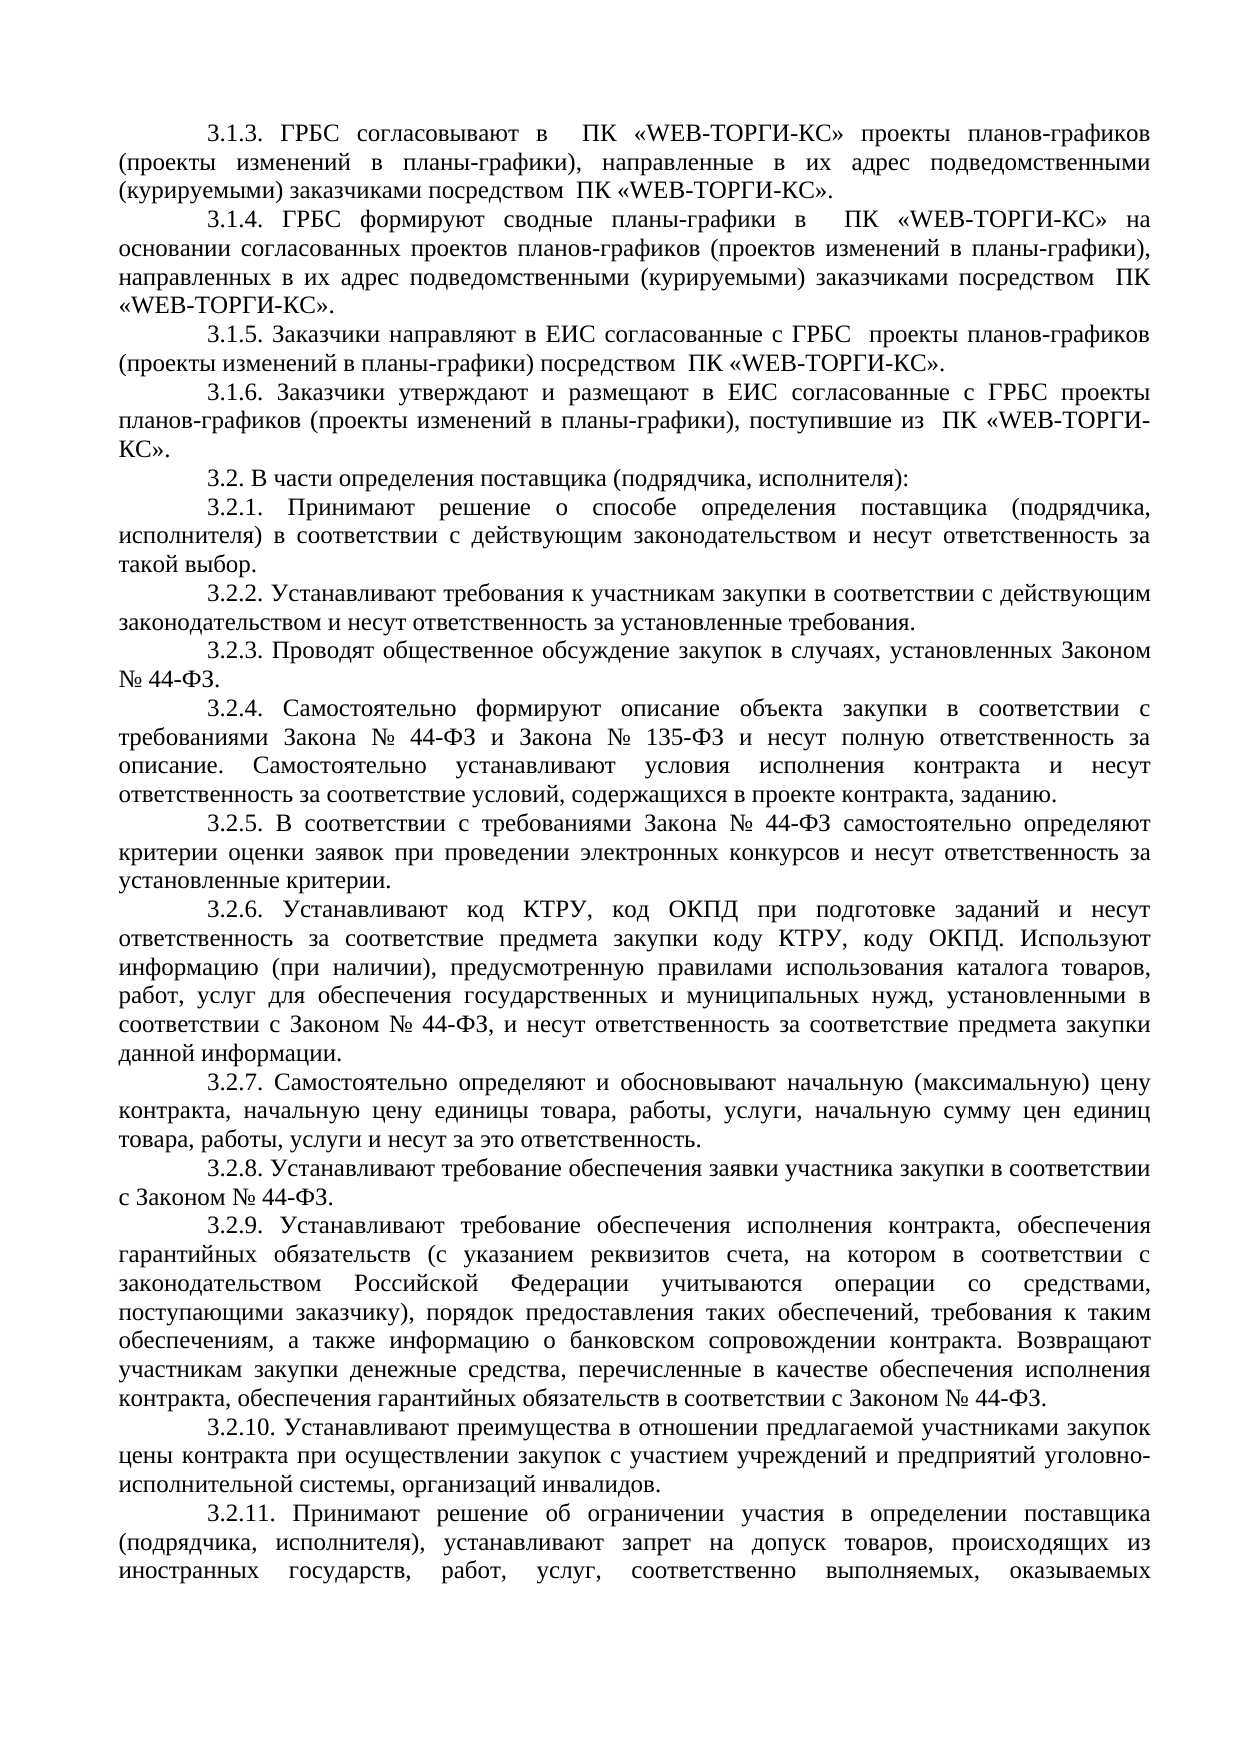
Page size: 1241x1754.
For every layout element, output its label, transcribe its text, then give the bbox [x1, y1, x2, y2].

text 3.2.2. Устанавливают требования к участникам закупки в соответствии с действующим законодательством и несут ответственность за установленные требования. [118, 578, 1152, 636]
text 3.1.4. ГРБС формируют сводные планы-графики в ПК «WEB-ТОРГИ-КС» на основании согласованных проектов планов-графиков (проектов изменений в планы-графики), направленных в их адрес подведомственными (курируемыми) заказчиками посредством ПК «WEB-ТОРГИ-КС». [118, 204, 1152, 319]
text 3.2.10. Устанавливают преимущества в отношении предлагаемой участниками закупок цены контракта при осуществлении закупок с участием учреждений и предприятий уголовно-исполнительной системы, организаций инвалидов. [118, 1412, 1152, 1498]
text 3.1.5. Заказчики направляют в ЕИС согласованные с ГРБС проекты планов-графиков (проекты изменений в планы-графики) посредством ПК «WEB-ТОРГИ-КС». [118, 319, 1152, 377]
text 3.2.7. Самостоятельно определяют и обосновывают начальную (максимальную) цену контракта, начальную цену единицы товара, работы, услуги, начальную сумму цен единиц товара, работы, услуги и несут за это ответственность. [118, 1067, 1152, 1153]
text 3.2.8. Устанавливают требование обеспечения заявки участника закупки в соответствии с Законом № 44-ФЗ. [118, 1153, 1152, 1211]
text 3.2.4. Самостоятельно формируют описание объекта закупки в соответствии с требованиями Закона № 44-ФЗ и Закона № 135-ФЗ и несут полную ответственность за описание. Самостоятельно устанавливают условия исполнения контракта и несут ответственность за соответствие условий, содержащихся в проекте контракта, заданию. [118, 693, 1152, 808]
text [118, 1498, 1152, 1584]
text 3.2.6. Устанавливают код КТРУ, код ОКПД при подготовке заданий и несут ответственность за соответствие предмета закупки коду КТРУ, коду ОКПД. Используют информацию (при наличии), предусмотренную правилами использования каталога товаров, работ, услуг для обеспечения государственных и муниципальных нужд, установленными в соответствии с Законом № 44-ФЗ, и несут ответственность за соответствие предмета закупки данной информации. [118, 894, 1152, 1067]
text 3.2.3. Проводят общественное обсуждение закупок в случаях, установленных Законом № 44-ФЗ. [118, 636, 1152, 693]
text 3.2. В части определения поставщика (подрядчика, исполнителя): [118, 463, 1152, 492]
text 3.2.1. Принимают решение о способе определения поставщика (подрядчика, исполнителя) в соответствии с действующим законодательством и несут ответственность за такой выбор. [118, 492, 1152, 578]
text 3.2.5. В соответствии с требованиями Закона № 44-ФЗ самостоятельно определяют критерии оценки заявок при проведении электронных конкурсов и несут ответственность за установленные критерии. [118, 808, 1152, 894]
text 3.1.3. ГРБС согласовывают в ПК «WEB-ТОРГИ-КС» проекты планов-графиков (проекты изменений в планы-графики), направленные в их адрес подведомственными (курируемыми) заказчиками посредством ПК «WEB-ТОРГИ-КС». [118, 118, 1152, 204]
text 3.1.6. Заказчики утверждают и размещают в ЕИС согласованные с ГРБС проекты планов-графиков (проекты изменений в планы-графики), поступившие из ПК «WEB-ТОРГИ-КС». [118, 377, 1152, 463]
text 3.2.9. Устанавливают требование обеспечения исполнения контракта, обеспечения гарантийных обязательств (с указанием реквизитов счета, на котором в соответствии с законодательством Российской Федерации учитываются операции со средствами, поступающими заказчику), порядок предоставления таких обеспечений, требования к таким обеспечениям, а также информацию о банковском сопровождении контракта. Возвращают участникам закупки денежные средства, перечисленные в качестве обеспечения исполнения контракта, обеспечения гарантийных обязательств в соответствии с Законом № 44-ФЗ. [118, 1211, 1152, 1412]
